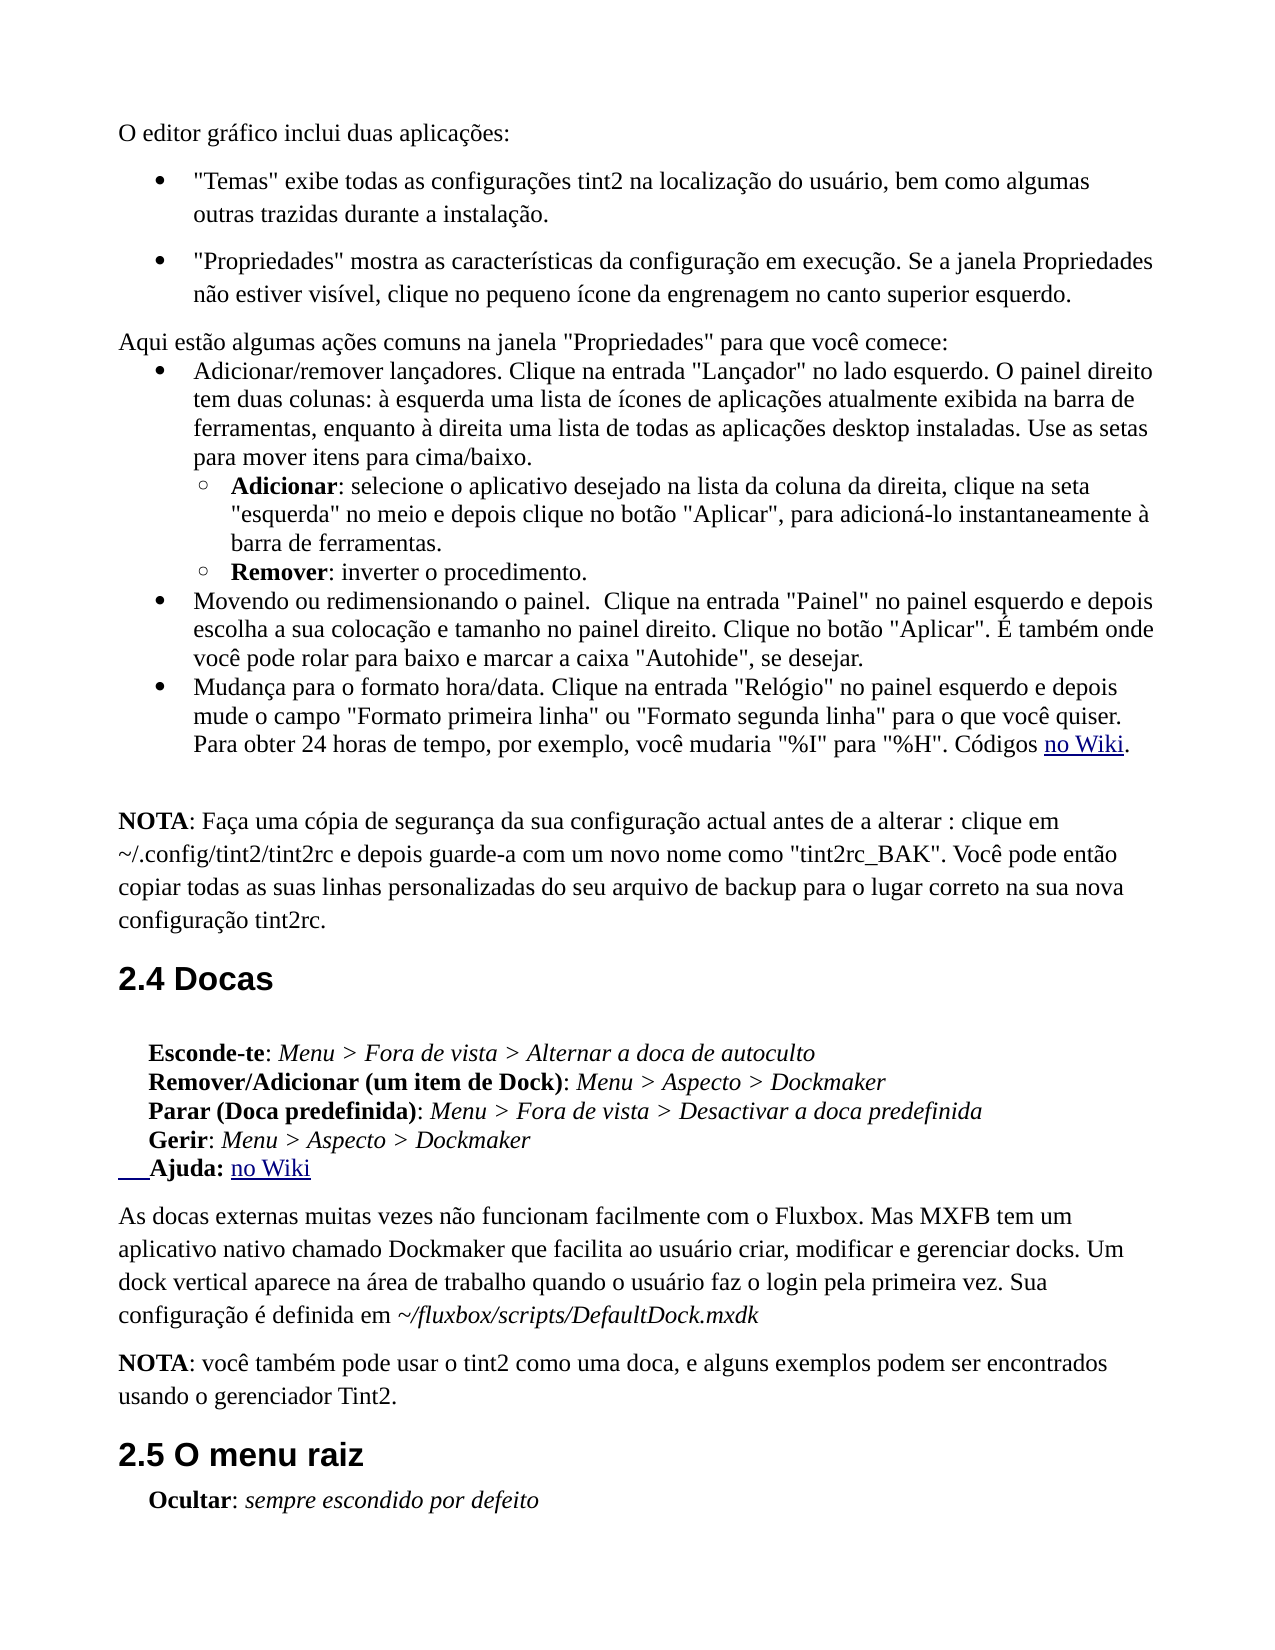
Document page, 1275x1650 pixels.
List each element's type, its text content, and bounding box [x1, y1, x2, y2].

text Ocultar: sempre escondido por defeito [148, 1486, 1157, 1514]
text Ajuda: no Wiki [118, 1153, 1157, 1182]
list "Propriedades" mostra as características da configuração em execução. Se a janela Propriedades não estiver visível, clique no pequeno ícone da engrenagem no canto superior esquerdo. [156, 246, 1157, 308]
list Adicionar: selecione o aplicativo desejado na lista da coluna da direita, clique na seta "esquerda" no meio e depois clique no botão "Aplicar", para adicioná-lo instantaneamente à barra de ferramentas. [193, 471, 1157, 557]
subtitle 2.5 O menu raiz [118, 1434, 1157, 1473]
list Adicionar/remover lançadores. Clique na entrada "Lançador" no lado esquerdo. O painel direito tem duas colunas: à esquerda uma lista de ícones de aplicações atualmente exibida na barra de ferramentas, enquanto à direita uma lista de todas as aplicações desktop instaladas. [156, 356, 1157, 471]
text Aqui estão algumas ações comuns na janela "Propriedades" para que você comece: [118, 327, 1157, 356]
text NOTA: você também pode usar o tint2 como uma doca, e alguns exemplos podem ser encontrados usando o gerenciador Tint2. [118, 1348, 1157, 1409]
subtitle 2.4 Docas [118, 959, 1157, 997]
text O editor gráfico inclui duas aplicações: [118, 118, 1157, 147]
text As docas externas muitas vezes não funcionam facilmente com o Fluxbox. Mas MXFB tem um aplicativo nativo chamado Dockmaker que facilita ao usuário criar, modificar e gerenciar docks. Um dock vertical aparece na área de trabalho quando o usuário faz o login pela primeira vezconfiguração é definida em ~/fluxbox/scripts/DefaultDock.mxdk [118, 1201, 1157, 1329]
text Esconde-te: Menu > Fora de vista > Alternar a doca de autoculto [148, 1038, 1157, 1067]
text Remover/Adicionar (um item de Dock): Menu > Aspecto > Dockmaker [148, 1067, 1157, 1096]
list Remover: inverter o procedimento. [193, 557, 1157, 586]
text NOTA: Faça uma cópia de segurança da sua configuração actual : clique em ~/.config/tint2/tint2rc e depois guarde-a com um novo nome como "tint2rc_BAK". Você pode então copiar todas as suas linhas personalizadas do seu arquivo de backup para o lugar correto na sua nova configuração tint2rc. [118, 806, 1157, 934]
list Movendo ou redimensionando o painel. Clique na entrada "Painel" no painel esquerdo e depois escolha a sua colocação e tamanho no painel direito. Clique no botão "Aplicar". É também onde você pode rolar para baixo e marcar a caixa "Autohide", se desejar. [156, 586, 1157, 672]
text Gerir: Menu > Aspecto > Dockmaker [148, 1125, 1157, 1153]
list "Temas" exibe todas as configurações tint2 na localização do usuário, bem como algumas outras trazidas durante a instalação. [156, 166, 1157, 227]
text Parar (Doca predefinida): Menu > Fora de vista > Desactivar a doca predefinida [148, 1096, 1157, 1125]
list Mudança para o formato hora/data. Clique na entrada "Relógio" no painel esquerdo e depois mude o campo "Formato primeira linha" ou "Formato segunda linha" para o que você quiser. Para obter 24 horas de tempo, por exemplo, você mudaria "%I" para "%H". [156, 672, 1157, 758]
